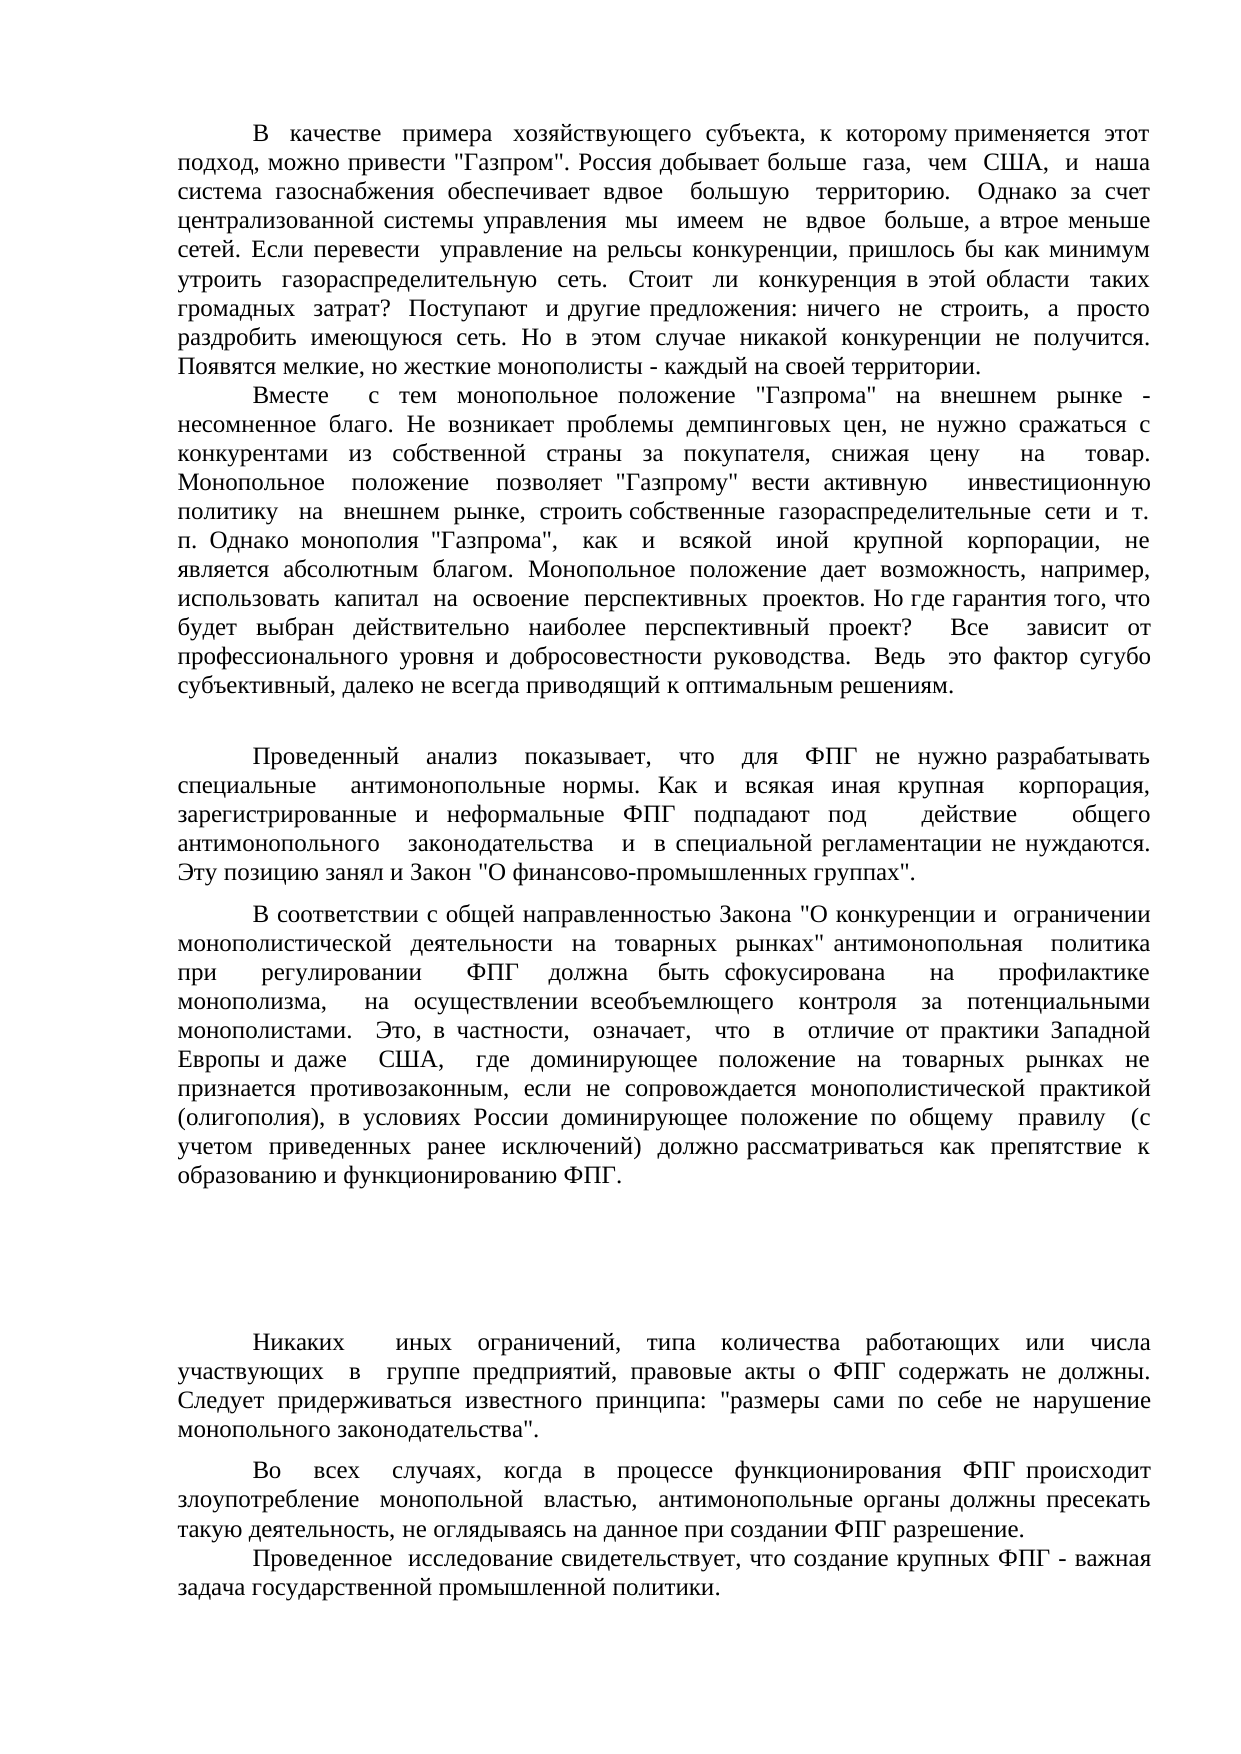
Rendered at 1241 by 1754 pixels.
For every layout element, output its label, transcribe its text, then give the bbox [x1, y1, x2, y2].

text Вместе с тем монопольное положение "Газпрома" на внешнем рынке - несомненное благо. Не возникает проблемы демпинговых цен, не нужно сражаться с конкурентами из собственной страны за покупателя, снижая цену на товар. Монопольное положение позволяет "Газпрому" вести активную инвестиционную политику на внешнем рынке, строить собственные газораспределительные сети и т. п. Однако монополия "Газпрома", как и всякой иной крупной корпорации, не является абсолютным благом. Монопольное положение дает возможность, например, использовать капитал на освоение перспективных проектов. Но где гарантия того, что будет выбран действительно наиболее перспективный проект? Все зависит от профессионального уровня и добросовестности руководства. Ведь это фактор сугубо субъективный, далеко не всегда приводящий к оптимальным решениям. [177, 380, 1152, 699]
text Проведенный анализ показывает, что для ФПГ не нужно разрабатывать специальные антимонопольные нормы. Как и всякая иная крупная корпорация, зарегистрированные и неформальные ФПГ подпадают под действие общего антимонопольного законодательства и в специальной регламентации не нуждаются. Эту позицию занял и Закон "О финансово-промышленных группах". [177, 741, 1152, 886]
text В соответствии с общей направленностью Закона "О конкуренции и ограничении монополистической деятельности на товарных рынках" антимонопольная политика при регулировании ФПГ должна быть сфокусирована на профилактике монополизма, на осуществлении всеобъемлющего контроля за потенциальными монополистами. Это, в частности, означает, что в отличие от практики Западной Европы и даже США, где доминирующее положение на товарных рынках не признается противозаконным, если не сопровождается монополистической практикой (олигополия), в условиях России доминирующее положение по общему правилу (с учетом приведенных ранее исключений) должно рассматриваться как препятствие к образованию и функционированию ФПГ. [177, 899, 1152, 1189]
text В качестве примера хозяйствующего субъекта, к которому применяется этот подход, можно привести "Газпром". Россия добывает больше газа, чем США, и наша система газоснабжения обеспечивает вдвое большую территорию. Однако за счет централизованной системы управления мы имеем не вдвое больше, а втрое меньше сетей. Если перевести управление на рельсы конкуренции, пришлось бы как минимум утроить газораспределительную сеть. Стоит ли конкуренция в этой области таких громадных затрат? Поступают и другие предложения: ничего не строить, а просто раздробить имеющуюся сеть. Но в этом случае никакой конкуренции не получится. Появятся мелкие, но жесткие монополисты - каждый на своей территории. [177, 118, 1152, 380]
text Во всех случаях, когда в процессе функционирования ФПГ происходит злоупотребление монопольной властью, антимонопольные органы должны пресекать такую деятельность, не оглядываясь на данное при создании ФПГ разрешение. [177, 1455, 1152, 1542]
text Проведенное исследование свидетельствует, что создание крупных ФПГ - важная задача государственной промышленной политики. [177, 1542, 1152, 1601]
text Никаких иных ограничений, типа количества работающих или числа участвующих в группе предприятий, правовые акты о ФПГ содержать не должны. Следует придерживаться известного принципа: "размеры сами по себе не нарушение монопольного законодательства". [177, 1327, 1152, 1443]
